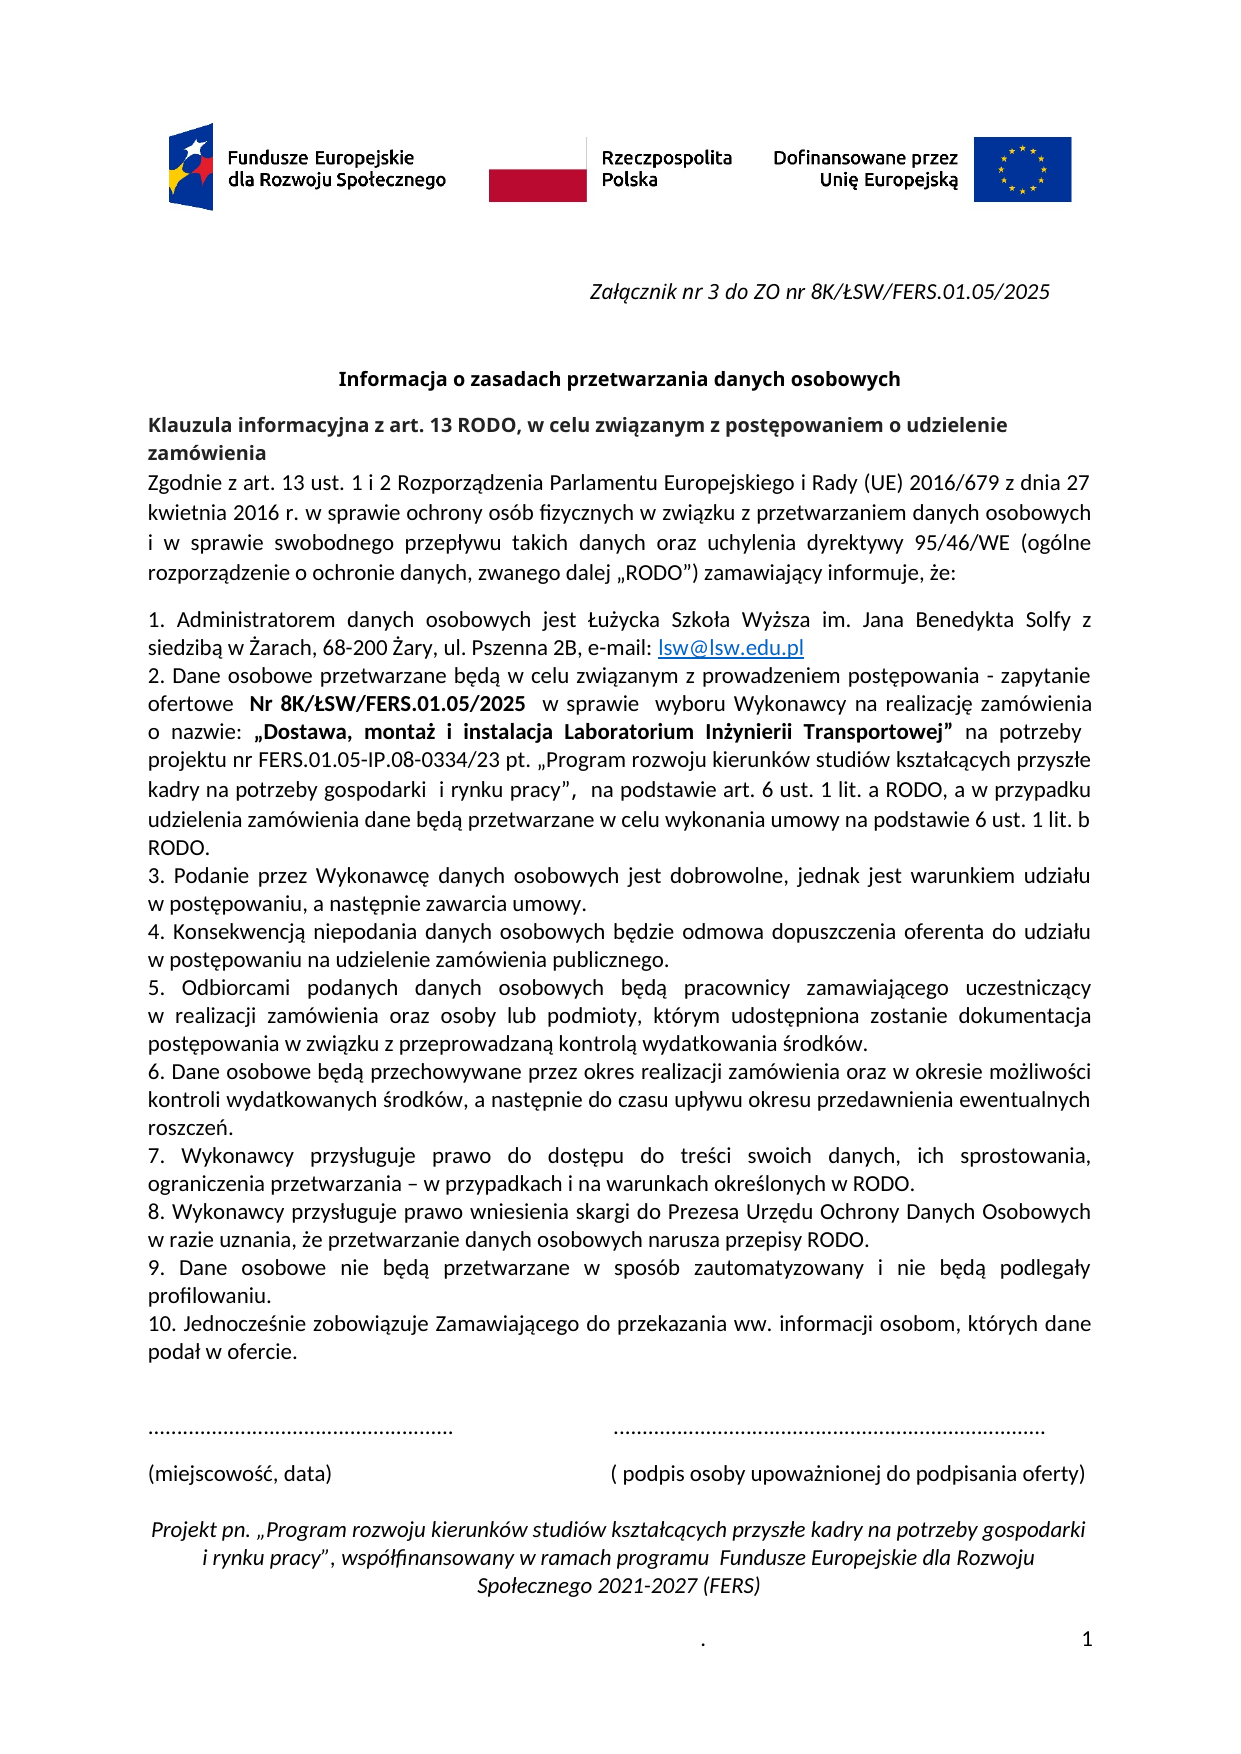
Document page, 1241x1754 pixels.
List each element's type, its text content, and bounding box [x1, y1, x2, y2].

text 4. Konsekwencją niepodania danych osobowych będzie odmowa dopuszczenia oferenta do udziału w postępowaniu na udzielenie zamówienia publicznego. [148, 917, 1093, 973]
text 8. Wykonawcy przysługuje prawo wniesienia skargi do Prezesa Urzędu Ochrony Danych Osobowych w razie uznania, że przetwarzanie danych osobowych narusza przepisy RODO. [148, 1197, 1093, 1253]
text 2. Dane osobowe przetwarzane będą w celu związanym z prowadzeniem postępowania - zapytanie ofertowe Nr 8K/ŁSW/FERS.01.05/2025 w sprawie wyboru Wykonawcy na realizację zamówienia o nazwie: „Dostawa, montaż i instalacja Laboratorium Inżynierii Transportowej” na potrzeby projektu nr FERS.01.05-IP.08-0334/23 pt. „Program rozwoju kierunków studiów kształcących przyszłe kadry na potrzeby gospodarki i rynku pracy”, na podstawie art. 6 ust. 1 lit. a RODO, a w przypadku udzielenia zamówienia dane będą przetwarzane w celu wykonania umowy na podstawie 6 ust. 1 lit. b RODO. [148, 661, 1093, 861]
text 6. Dane osobowe będą przechowywane przez okres realizacji zamówienia oraz w okresie możliwości kontroli wydatkowanych środków, a następnie do czasu upływu okresu przedawnienia ewentualnych roszczeń. 7. Wykonawcy przysługuje prawo do dostępu do treści swoich danych, ich sprostowania, ograniczenia przetwarzania – w przypadkach i na warunkach określonych w RODO. [148, 1057, 1093, 1197]
text 5. Odbiorcami podanych danych osobowych będą pracownicy zamawiającego uczestniczący w realizacji zamówienia oraz osoby lub podmioty, którym udostępniona zostanie dokumentacja postępowania w związku z przeprowadzaną kontrolą wydatkowania środków. [148, 973, 1093, 1057]
text Klauzula informacyjna z art. 13 RODO, w celu związanym z postępowaniem o udzielenie zamówienia [148, 411, 1093, 467]
text 9. Dane osobowe nie będą przetwarzane w sposób zautomatyzowany i nie będą podlegały profilowaniu. [148, 1253, 1093, 1309]
text 10. Jednocześnie zobowiązuje Zamawiającego do przekazania ww. informacji osobom, których dane podał w ofercie. [148, 1309, 1093, 1365]
picture [147, 101, 1093, 232]
text ..................................................... ........................................................................... [148, 1412, 1093, 1440]
text Informacja o zasadach przetwarzania danych osobowych [148, 366, 1093, 393]
text Załącznik nr 3 do ZO nr 8K/ŁSW/FERS.01.05/2025 [590, 277, 1093, 305]
text (miejscowość, data) ( podpis osoby upoważnionej do podpisania oferty) [148, 1459, 1093, 1487]
text Zgodnie z art. 13 ust. 1 i 2 Rozporządzenia Parlamentu Europejskiego i Rady (UE) 2016/679 z dnia 27 kwietnia 2016 r. w sprawie ochrony osób fizycznych w związku z przetwarzaniem danych osobowych i w sprawie swobodnego przepływu takich danych oraz uchylenia dyrektywy 95/46/WE (ogólne rozporządzenie o ochronie danych, zwanego dalej „RODO”) zamawiający informuje, że: [148, 468, 1093, 586]
text 1. Administratorem danych osobowych jest Łużycka Szkoła Wyższa im. Jana Benedykta Solfy z siedzibą w Żarach, 68-200 Żary, ul. Pszenna 2B, e-mail: lsw@lsw.edu.pl [148, 605, 1093, 661]
text 3. Podanie przez Wykonawcę danych osobowych jest dobrowolne, jednak jest warunkiem udziału w postępowaniu, a następnie zawarcia umowy. [148, 861, 1093, 917]
